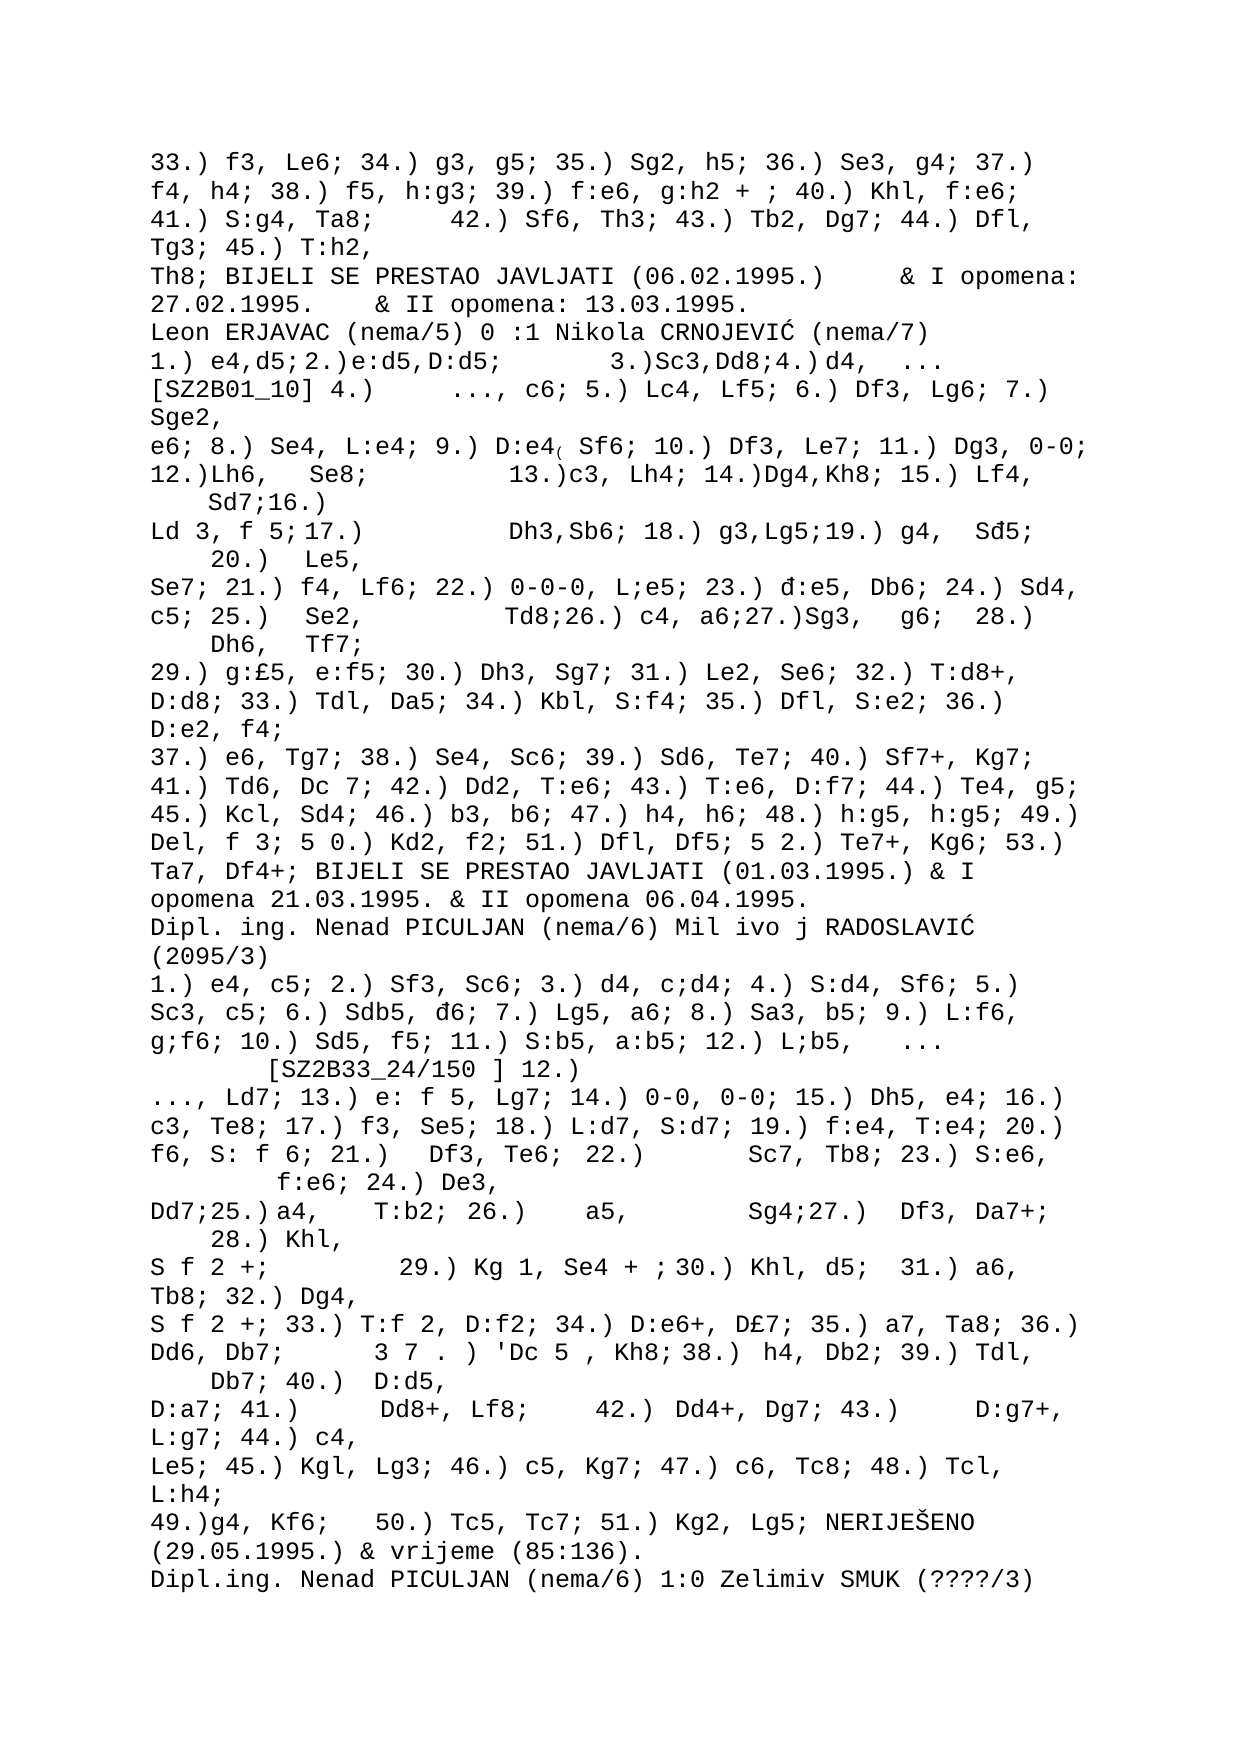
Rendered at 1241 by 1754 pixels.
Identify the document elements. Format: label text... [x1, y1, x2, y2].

text S f 2 +; 29.) Kg 1, Se4 + ; 30.) Khl, d5; 31.) a6, Tb8; 32.) Dg4, [150, 1255, 1090, 1312]
text Dipl. ing. Nenad PICULJAN (nema/6) Mil ivo j RADOSLAVIĆ (2095/3) [150, 915, 1090, 972]
text (29.05.1995.) & vrijeme (85:136). [150, 1538, 1090, 1567]
text S f 2 +; 33.) T:f 2, D:f2; 34.) D:e6+, D£7; 35.) a7, Ta8; 36.) Dd6, Db7; 3 7 . ) ' Dc 5 , Kh8; 38.) h4, Db2; 39.) Tdl, Db7; 40.) D:d5, [150, 1312, 1090, 1397]
text Ld 3, f 5; 17.) Dh3, Sb6; 18.) g3, Lg5; 19.) g4, Sđ5; 20.) Le5, [150, 518, 1090, 575]
text 1.) e4, d5; 2.) e:d5, D:d5; 3.) Sc3, Dd8; 4.) d4, ... [150, 348, 1090, 377]
text 1.) e4, c5; 2.) Sf3, Sc6; 3.) d4, c;d4; 4.) S:d4, Sf6; 5.) Sc3, c5; 6.) Sdb5, đ6; 7.) Lg5, a6; 8.) Sa3, b5; 9.) L:f6, g;f6; 10.) Sd5, f5; 11.) S:b5, a:b5; 12.) L;b5, ... [SZ2B33_24/150 ] 12.) [150, 972, 1090, 1085]
text D:a7; 41.) Dd8+, Lf8; 42.) Dd4+, Dg7; 43.) D:g7+, L:g7; 44.) c4, [150, 1397, 1090, 1453]
text 37.) e6, Tg7; 38.) Se4, Sc6; 39.) Sd6, Te7; 40.) Sf7+, Kg7; 41.) Td6, Dc 7; 42.) Dd2, T:e6; 43.) T:e6, D:f7; 44.) Te4, g5; 45.) Kcl, Sd4; 46.) b3, b6; 47.) h4, h6; 48.) h:g5, h:g5; 49.) Del, f 3; 5 0.) Kd2, f2; 51.) Dfl, Df5; 5 2.) Te7+, Kg6; 53.) Ta7, Df4+; BIJELI SE PRESTAO JAVLJATI (01.03.1995.) & I opomena 21.03.1995. & II opomena 06.04.1995. [150, 745, 1090, 915]
text ..., Ld7; 13.) e: f 5, Lg7; 14.) 0-0, 0-0; 15.) Dh5, e4; 16.) c3, Te8; 17.) f3, Se5; 18.) L:d7, S:d7; 19.) f:e4, T:e4; 20.) f6, S: f 6; 21.) Df3, Te6; 22.) Sc7, Tb8; 23.) S:e6, f:e6; 24.) De3, [150, 1085, 1090, 1198]
text 12.) Lh6, Se8; 13.) c3, Lh4; 14.) Dg4, Kh8; 15.) Lf4, Sd7; 16.) [150, 462, 1090, 518]
text e6; 8.) Se4, L:e4; 9.) D:e4( Sf6; 10.) Df3, Le7; 11.) Dg3, 0-0; [150, 433, 1090, 462]
text Le5; 45.) Kgl, Lg3; 46.) c5, Kg7; 47.) c6, Tc8; 48.) Tcl, L:h4; [150, 1453, 1090, 1510]
text Leon ERJAVAC (nema/5) 0 :1 Nikola CRNOJEVIĆ (nema/7) [150, 320, 1090, 348]
text [SZ2B01_10] 4.) ..., c6; 5.) Lc4, Lf5; 6.) Df3, Lg6; 7.) Sge2, [150, 377, 1090, 433]
text Th8; BIJELI SE PRESTAO JAVLJATI (06.02.1995.) & I opomena: [150, 263, 1090, 292]
text Se7; 21.) f4, Lf6; 22.) 0-0-0, L;e5; 23.) đ:e5, Db6; 24.) Sd4, c5; 25.) Se2, Td8; 26.) c4, a6; 27.) Sg3, g6; 28.) Dh6, Tf7; [150, 575, 1090, 660]
text Dd7; 25.) a4, T:b2; 26.) a5, Sg4; 27.) Df3, Da7+; 28.) Khl, [150, 1198, 1090, 1255]
text 29.) g:£5, e:f5; 30.) Dh3, Sg7; 31.) Le2, Se6; 32.) T:d8+, D:d8; 33.) Tdl, Da5; 34.) Kbl, S:f4; 35.) Dfl, S:e2; 36.) D:e2, f4; [150, 660, 1090, 745]
text 27.02.1995. & II opomena: 13.03.1995. [150, 292, 1090, 320]
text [150, 1567, 1090, 1595]
text 49.) g4, Kf6; 50.) Tc5, Tc7; 51.) Kg2, Lg5; NERIJEŠENO [150, 1510, 1090, 1538]
text 33.) f3, Le6; 34.) g3, g5; 35.) Sg2, h5; 36.) Se3, g4; 37.) f4, h4; 38.) f5, h:g3; 39.) f:e6, g:h2 + ; 40.) Khl, f:e6; 41.) S:g4, Ta8; 42.) Sf6, Th3; 43.) Tb2, Dg7; 44.) Dfl, Tg3; 45.) T:h2, [150, 150, 1090, 263]
